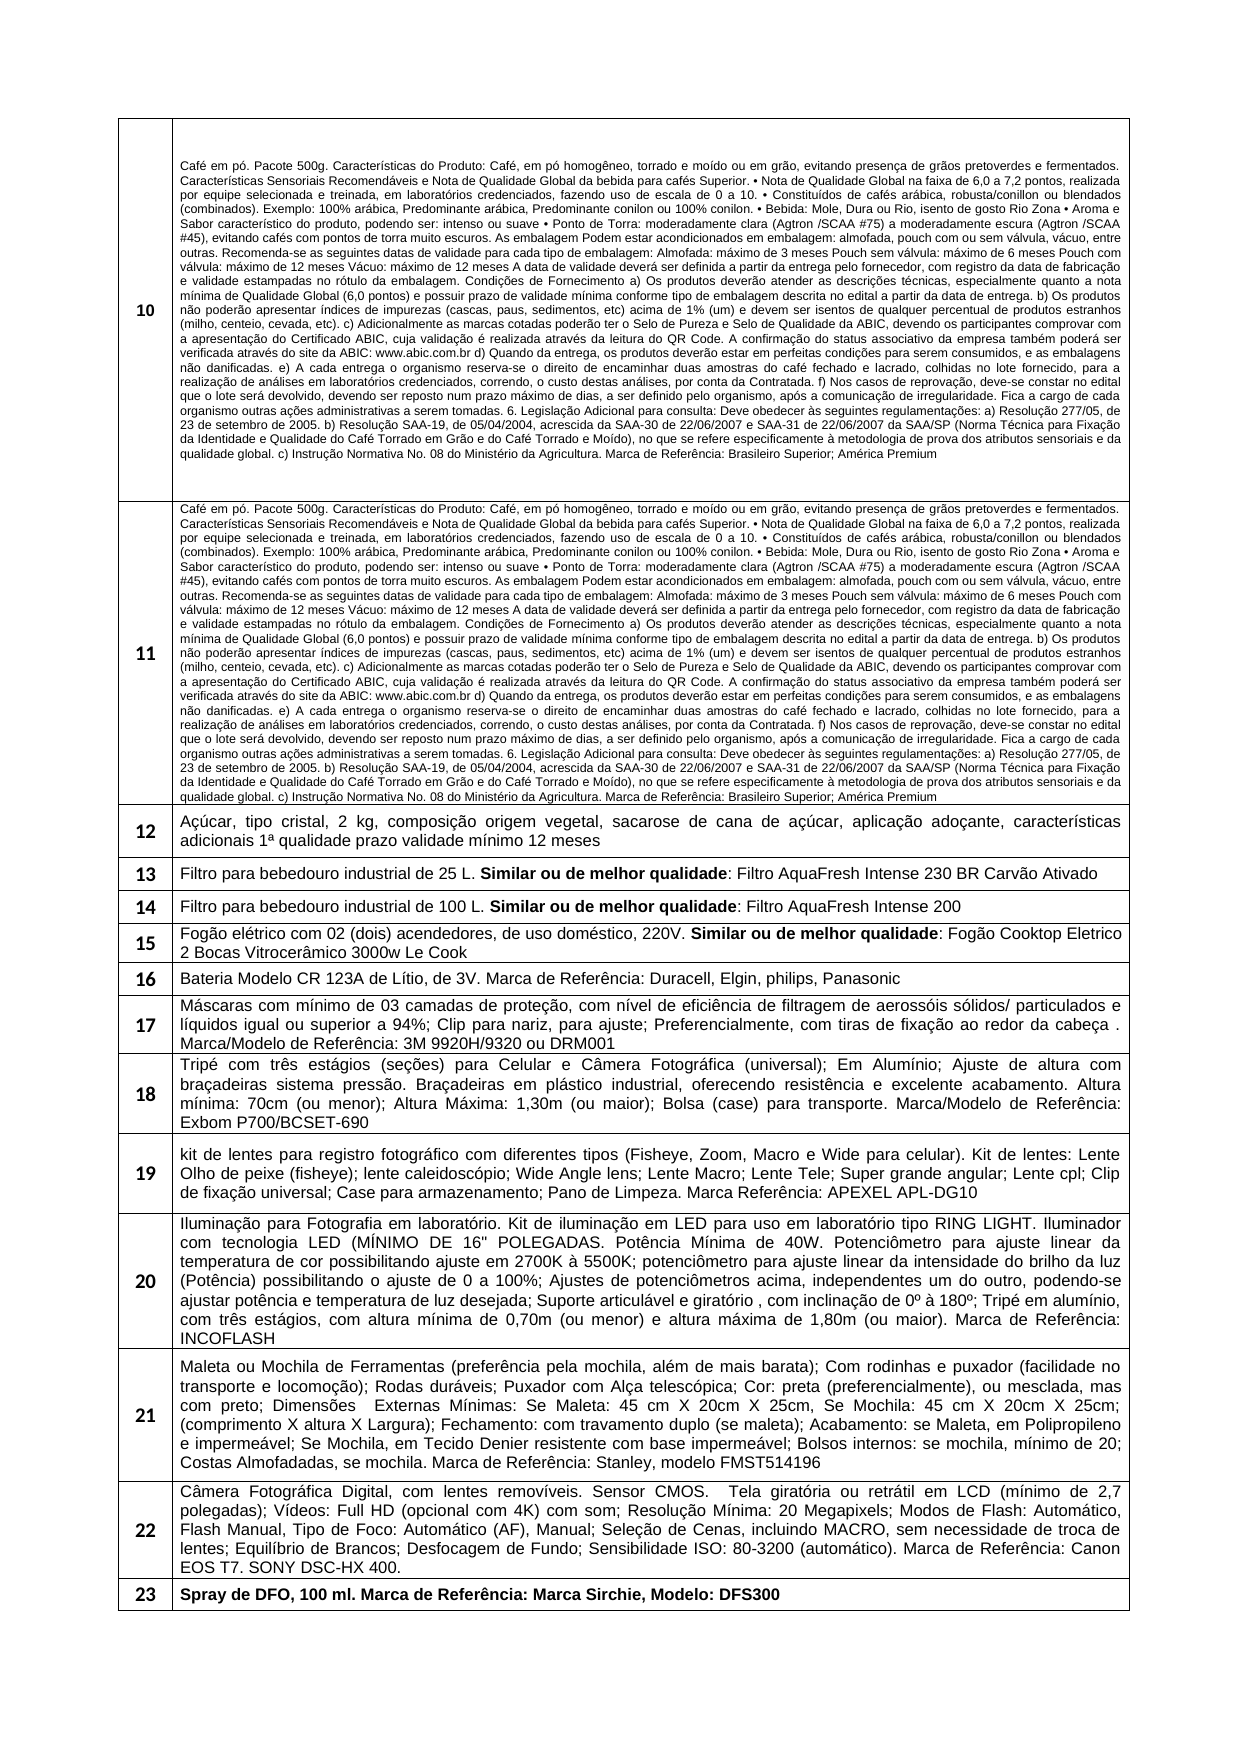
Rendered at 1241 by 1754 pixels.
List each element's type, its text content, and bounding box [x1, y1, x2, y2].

table_cell 21 [119, 1349, 172, 1481]
table_cell Máscaras com mínimo de 03 camadas de proteção, com nível de eficiência de filtragem de aerossóis sólidos/ particulados e líquidos igual ou superior a 94%; Clip para nariz, para ajuste; Preferencialmente, com tiras de fixação ao redor da cabeça . Marca/Modelo de Referência: 3M 9920H/9320 ou DRM001 [173, 996, 1129, 1053]
table_cell 12 [119, 805, 172, 857]
table_cell Iluminação para Fotografia em laboratório. Kit de iluminação em LED para uso em laboratório tipo RING LIGHT. Iluminador com tecnologia LED (MÍNIMO DE 16" POLEGADAS. Potência Mínima de 40W. Potenciômetro para ajuste linear da temperatura de cor possibilitando ajuste em 2700K à 5500K; potenciômetro para ajuste linear da intensidade do brilho da luz (Potência) possibilitando o ajuste de 0 a 100%; Ajustes de potenciômetros acima, independentes um do outro, podendo-se ajustar potência e temperatura de luz desejada; Suporte articulável e giratório , com inclinação de 0º à 180º; Tripé em alumínio, com três estágios, com altura mínima de 0,70m (ou menor) e altura máxima de 1,80m (ou maior). Marca de Referência: INCOFLASH [173, 1214, 1129, 1348]
table_cell Câmera Fotográfica Digital, com lentes removíveis. Sensor CMOS. Tela giratória ou retrátil em LCD (mínimo de 2,7 polegadas); Vídeos: Full HD (opcional com 4K) com som; Resolução Mínima: 20 Megapixels; Modos de Flash: Automático, Flash Manual, Tipo de Foco: Automático (AF), Manual; Seleção de Cenas, incluindo MACRO, sem necessidade de troca de lentes; Equilíbrio de Brancos; Desfocagem de Fundo; Sensibilidade ISO: 80-3200 (automático). Marca de Referência: Canon EOS T7. SONY DSC-HX 400. [173, 1482, 1129, 1577]
table_cell 15 [119, 924, 172, 962]
table_cell Café em pó. Pacote 500g. Características do Produto: Café, em pó homogêneo, torrado e moído ou em grão, evitando presença de grãos pretoverdes e fermentados. Características Sensoriais Recomendáveis e Nota de Qualidade Global da bebida para cafés Superior. • Nota de Qualidade Global na faixa de 6,0 a 7,2 pontos, realizada por equipe selecionada e treinada, em laboratórios credenciados, fazendo uso de escala de 0 a 10. • Constituídos de cafés arábica, robusta/conillon ou blendados (combinados). Exemplo: 100% arábica, Predominante arábica, Predominante conilon ou 100% conilon. • Bebida: Mole, Dura ou Rio, isento de gosto Rio Zona • Aroma e Sabor característico do produto, podendo ser: intenso ou suave • Ponto de Torra: moderadamente clara (Agtron /SCAA #75) a moderadamente escura (Agtron /SCAA #45), evitando cafés com pontos de torra muito escuros. As embalagem Podem estar acondicionados em embalagem: almofada, pouch com ou sem válvula, vácuo, entre outras. Recomenda-se as seguintes datas de validade para cada tipo de embalagem: Almofada: máximo de 3 meses Pouch sem válvula: máximo de 6 meses Pouch com válvula: máximo de 12 meses Vácuo: máximo de 12 meses A data de validade deverá ser definida a partir da entrega pelo fornecedor, com registro da data de fabricação e validade estampadas no rótulo da embalagem. Condições de Fornecimento a) Os produtos deverão atender as descrições técnicas, especialmente quanto a nota mínima de Qualidade Global (6,0 pontos) e possuir prazo de validade mínima conforme tipo de embalagem descrita no edital a partir da data de entrega. b) Os produtos não poderão apresentar índices de impurezas (cascas, paus, sedimentos, etc) acima de 1% (um) e devem ser isentos de qualquer percentual de produtos estranhos (milho, centeio, cevada, etc). c) Adicionalmente as marcas cotadas poderão ter o Selo de Pureza e Selo de Qualidade da ABIC, devendo os participantes comprovar com a apresentação do Certificado ABIC, cuja validação é realizada através da leitura do QR Code. A confirmação do status associativo da empresa também poderá ser verificada através do site da ABIC: www.abic.com.br d) Quando da entrega, os produtos deverão estar em perfeitas condições para serem consumidos, e as embalagens não danificadas. e) A cada entrega o organismo reserva-se o direito de encaminhar duas amostras do café fechado e lacrado, colhidas no lote fornecido, para a realização de análises em laboratórios credenciados, correndo, o custo destas análises, por conta da Contratada. f) Nos casos de reprovação, deve-se constar no edital que o lote será devolvido, devendo ser reposto num prazo máximo de dias, a ser definido pelo organismo, após a comunicação de irregularidade. Fica a cargo de cada organismo outras ações administrativas a serem tomadas. 6. Legislação Adicional para consulta: Deve obedecer às seguintes regulamentações: a) Resolução 277/05, de 23 de setembro de 2005. b) Resolução SAA-19, de 05/04/2004, acrescida da SAA-30 de 22/06/2007 e SAA-31 de 22/06/2007 da SAA/SP (Norma Técnica para Fixação da Identidade e Qualidade do Café Torrado em Grão e do Café Torrado e Moído), no que se refere especificamente à metodologia de prova dos atributos sensoriais e da qualidade global. c) Instrução Normativa No. 08 do Ministério da Agricultura. Marca de Referência: Brasileiro Superior; América Premium [173, 119, 1129, 501]
table_cell 14 [119, 891, 172, 922]
table_cell Fogão elétrico com 02 (dois) acendedores, de uso doméstico, 220V. Similar ou de melhor qualidade: Fogão Cooktop Eletrico 2 Bocas Vitrocerâmico 3000w Le Cook [173, 924, 1129, 962]
table_cell Açúcar, tipo cristal, 2 kg, composição origem vegetal, sacarose de cana de açúcar, aplicação adoçante, características adicionais 1ª qualidade prazo validade mínimo 12 meses [173, 805, 1129, 857]
table_cell 13 [119, 858, 172, 890]
table_cell 18 [119, 1054, 172, 1133]
table_cell Café em pó. Pacote 500g. Características do Produto: Café, em pó homogêneo, torrado e moído ou em grão, evitando presença de grãos pretoverdes e fermentados. Características Sensoriais Recomendáveis e Nota de Qualidade Global da bebida para cafés Superior. • Nota de Qualidade Global na faixa de 6,0 a 7,2 pontos, realizada por equipe selecionada e treinada, em laboratórios credenciados, fazendo uso de escala de 0 a 10. • Constituídos de cafés arábica, robusta/conillon ou blendados (combinados). Exemplo: 100% arábica, Predominante arábica, Predominante conilon ou 100% conilon. • Bebida: Mole, Dura ou Rio, isento de gosto Rio Zona • Aroma e Sabor característico do produto, podendo ser: intenso ou suave • Ponto de Torra: moderadamente clara (Agtron /SCAA #75) a moderadamente escura (Agtron /SCAA #45), evitando cafés com pontos de torra muito escuros. As embalagem Podem estar acondicionados em embalagem: almofada, pouch com ou sem válvula, vácuo, entre outras. Recomenda-se as seguintes datas de validade para cada tipo de embalagem: Almofada: máximo de 3 meses Pouch sem válvula: máximo de 6 meses Pouch com válvula: máximo de 12 meses Vácuo: máximo de 12 meses A data de validade deverá ser definida a partir da entrega pelo fornecedor, com registro da data de fabricação e validade estampadas no rótulo da embalagem. Condições de Fornecimento a) Os produtos deverão atender as descrições técnicas, especialmente quanto a nota mínima de Qualidade Global (6,0 pontos) e possuir prazo de validade mínima conforme tipo de embalagem descrita no edital a partir da data de entrega. b) Os produtos não poderão apresentar índices de impurezas (cascas, paus, sedimentos, etc) acima de 1% (um) e devem ser isentos de qualquer percentual de produtos estranhos (milho, centeio, cevada, etc). c) Adicionalmente as marcas cotadas poderão ter o Selo de Pureza e Selo de Qualidade da ABIC, devendo os participantes comprovar com a apresentação do Certificado ABIC, cuja validação é realizada através da leitura do QR Code. A confirmação do status associativo da empresa também poderá ser verificada através do site da ABIC: www.abic.com.br d) Quando da entrega, os produtos deverão estar em perfeitas condições para serem consumidos, e as embalagens não danificadas. e) A cada entrega o organismo reserva-se o direito de encaminhar duas amostras do café fechado e lacrado, colhidas no lote fornecido, para a realização de análises em laboratórios credenciados, correndo, o custo destas análises, por conta da Contratada. f) Nos casos de reprovação, deve-se constar no edital que o lote será devolvido, devendo ser reposto num prazo máximo de dias, a ser definido pelo organismo, após a comunicação de irregularidade. Fica a cargo de cada organismo outras ações administrativas a serem tomadas. 6. Legislação Adicional para consulta: Deve obedecer às seguintes regulamentações: a) Resolução 277/05, de 23 de setembro de 2005. b) Resolução SAA-19, de 05/04/2004, acrescida da SAA-30 de 22/06/2007 e SAA-31 de 22/06/2007 da SAA/SP (Norma Técnica para Fixação da Identidade e Qualidade do Café Torrado em Grão e do Café Torrado e Moído), no que se refere especificamente à metodologia de prova dos atributos sensoriais e da qualidade global. c) Instrução Normativa No. 08 do Ministério da Agricultura. Marca de Referência: Brasileiro Superior; América Premium [173, 502, 1129, 804]
table_cell 17 [119, 996, 172, 1053]
table_cell Filtro para bebedouro industrial de 100 L. Similar ou de melhor qualidade: Filtro AquaFresh Intense 200 [173, 891, 1129, 922]
table_cell 22 [119, 1482, 172, 1577]
table_cell Tripé com três estágios (seções) para Celular e Câmera Fotográfica (universal); Em Alumínio; Ajuste de altura com braçadeiras sistema pressão. Braçadeiras em plástico industrial, oferecendo resistência e excelente acabamento. Altura mínima: 70cm (ou menor); Altura Máxima: 1,30m (ou maior); Bolsa (case) para transporte. Marca/Modelo de Referência: Exbom P700/BCSET-690 [173, 1054, 1129, 1133]
table_cell Bateria Modelo CR 123A de Lítio, de 3V. Marca de Referência: Duracell, Elgin, philips, Panasonic [173, 963, 1129, 995]
table_cell 10 [119, 119, 172, 501]
table_cell 23 [119, 1579, 172, 1610]
table_cell kit de lentes para registro fotográfico com diferentes tipos (Fisheye, Zoom, Macro e Wide para celular). Kit de lentes: Lente Olho de peixe (fisheye); lente caleidoscópio; Wide Angle lens; Lente Macro; Lente Tele; Super grande angular; Lente cpl; Clip de fixação universal; Case para armazenamento; Pano de Limpeza. Marca Referência: APEXEL APL-DG10 [173, 1134, 1129, 1213]
table_cell Spray de DFO, 100 ml. Marca de Referência: Marca Sirchie, Modelo: DFS300 [173, 1579, 1129, 1610]
table_cell 20 [119, 1214, 172, 1348]
table_cell 11 [119, 502, 172, 804]
table_cell Maleta ou Mochila de Ferramentas (preferência pela mochila, além de mais barata); Com rodinhas e puxador (facilidade no transporte e locomoção); Rodas duráveis; Puxador com Alça telescópica; Cor: preta (preferencialmente), ou mesclada, mas com preto; Dimensões Externas Mínimas: Se Maleta: 45 cm X 20cm X 25cm, Se Mochila: 45 cm X 20cm X 25cm; (comprimento X altura X Largura); Fechamento: com travamento duplo (se maleta); Acabamento: se Maleta, em Polipropileno e impermeável; Se Mochila, em Tecido Denier resistente com base impermeável; Bolsos internos: se mochila, mínimo de 20; Costas Almofadadas, se mochila. Marca de Referência: Stanley, modelo FMST514196 [173, 1349, 1129, 1481]
table_cell Filtro para bebedouro industrial de 25 L. Similar ou de melhor qualidade: Filtro AquaFresh Intense 230 BR Carvão Ativado [173, 858, 1129, 890]
table_cell 16 [119, 963, 172, 995]
table_cell 19 [119, 1134, 172, 1213]
